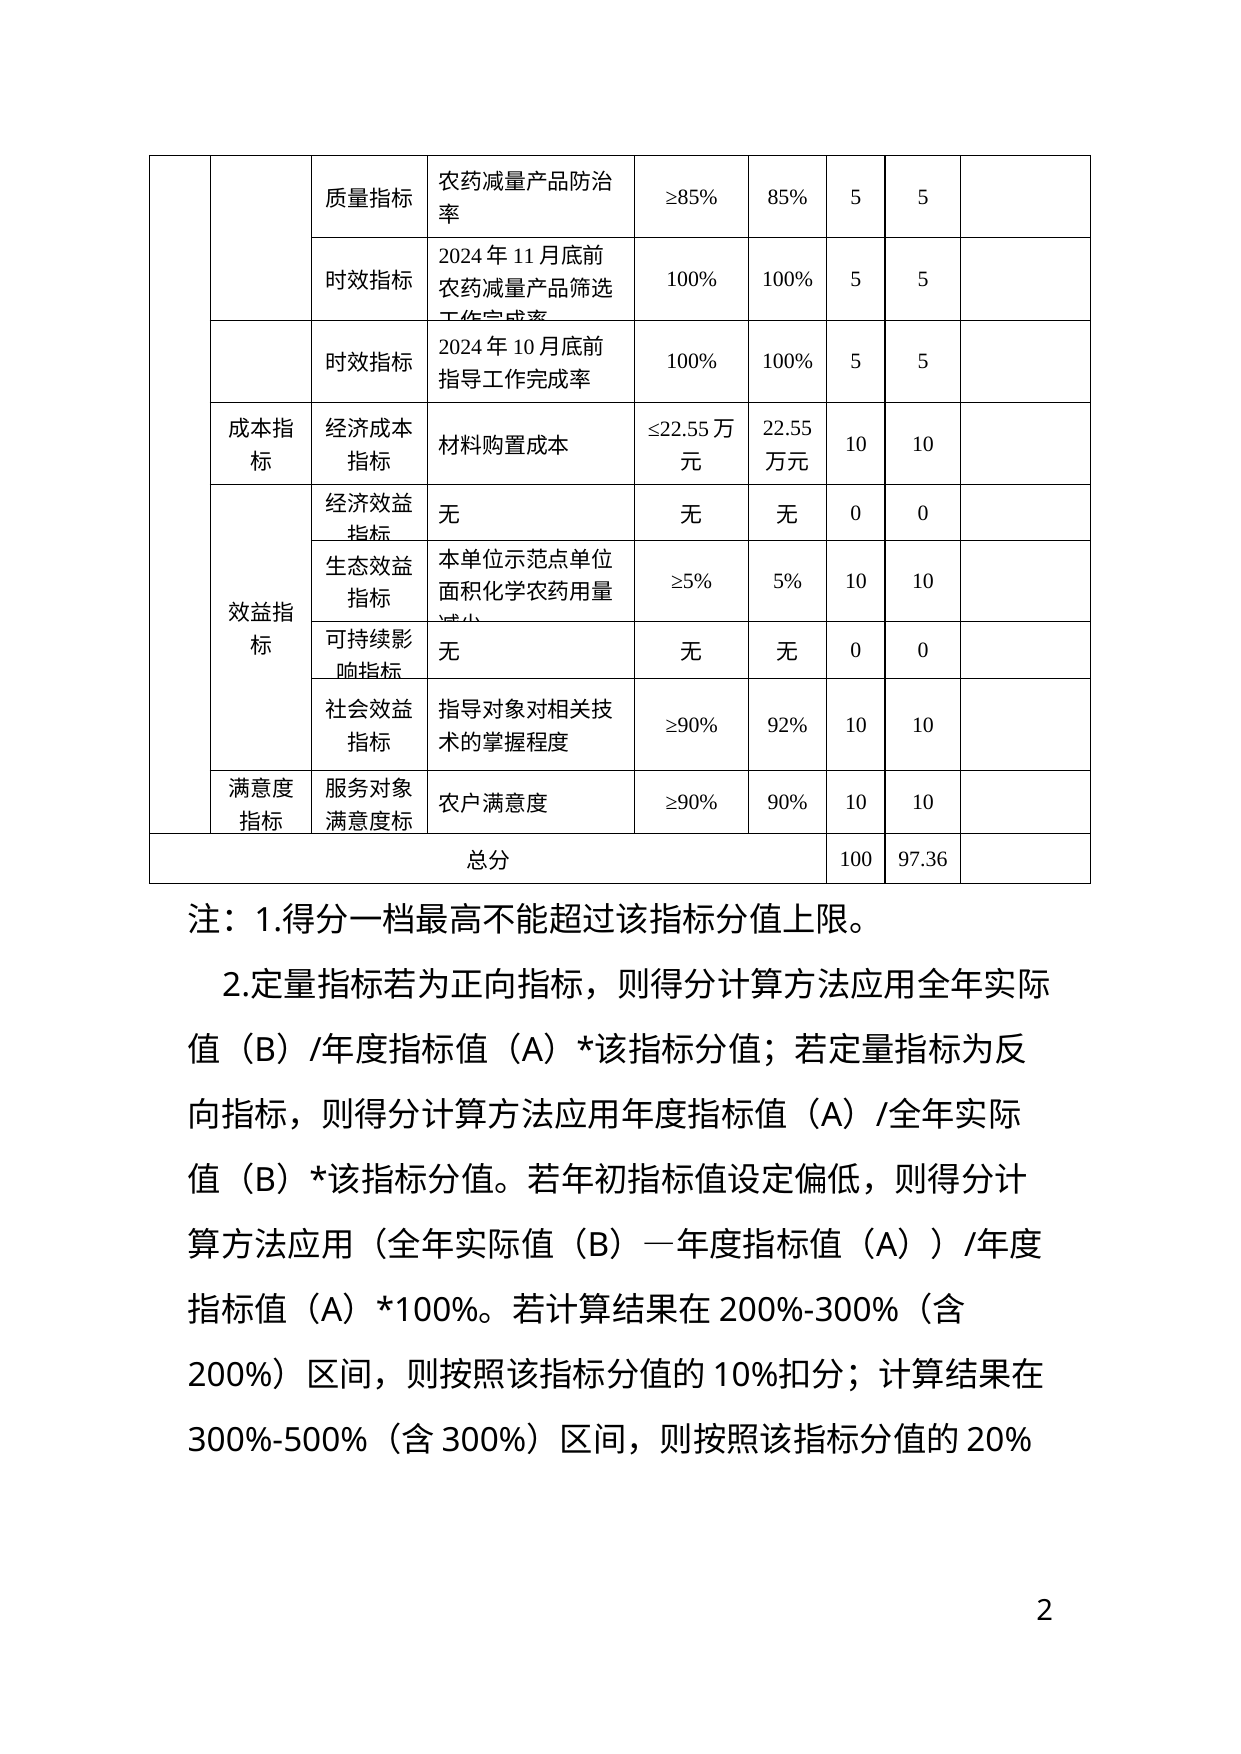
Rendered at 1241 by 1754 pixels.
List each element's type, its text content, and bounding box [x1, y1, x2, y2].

table_cell 10 [886, 403, 960, 484]
table_cell 5% [749, 541, 826, 621]
table_cell [961, 771, 1090, 833]
table_cell 10 [886, 541, 960, 621]
table_cell 生态效益 指标 [312, 541, 427, 621]
table_cell 社会效益指标 [312, 679, 427, 770]
table_cell [211, 321, 311, 402]
table_cell 0 [827, 622, 884, 678]
table_cell 10 [827, 541, 884, 621]
table_cell 100% [749, 238, 826, 319]
table_cell ≥85% [635, 156, 748, 237]
table_cell [961, 238, 1090, 319]
table_cell [961, 321, 1090, 402]
table_cell [961, 834, 1090, 883]
table_cell 本单位示范点单位面积化学农药用量减少 [428, 541, 634, 621]
table_cell 0 [886, 485, 960, 540]
table_cell 0 [827, 485, 884, 540]
table_cell 10 [827, 771, 884, 833]
table_cell 10 [827, 679, 884, 770]
table_cell 时效指标 [312, 321, 427, 402]
table_cell 5 [886, 321, 960, 402]
text 注：1.得分一档最高不能超过该指标分值上限。 [187, 884, 1053, 949]
table_cell 2024年11月底前农药减量产品筛选工作完成率 [428, 238, 634, 319]
table_cell 5 [827, 321, 884, 402]
table_cell 材料购置成本 [428, 403, 634, 484]
table_cell 2024年10月底前指导工作完成率 [428, 321, 634, 402]
table_cell 5 [827, 156, 884, 237]
table_cell 无 [749, 622, 826, 678]
table_cell 无 [428, 622, 634, 678]
table_cell 100% [635, 238, 748, 319]
table_cell 经济效益 指标 [312, 485, 427, 540]
table_cell 总分 [150, 834, 826, 883]
table_cell 100 [827, 834, 884, 883]
table_cell 90% [749, 771, 826, 833]
table_cell 5 [886, 156, 960, 237]
table_cell ≥90% [635, 771, 748, 833]
table_cell 0 [886, 622, 960, 678]
table_cell [961, 541, 1090, 621]
table_cell [961, 622, 1090, 678]
table_cell [961, 485, 1090, 540]
table_cell 可持续影响指标 [312, 622, 427, 678]
table_cell 时效指标 [312, 238, 427, 319]
table_cell 92% [749, 679, 826, 770]
table_cell 10 [886, 679, 960, 770]
table_cell 无 [635, 485, 748, 540]
table_cell 无 [635, 622, 748, 678]
table_cell 22.55万元 [749, 403, 826, 484]
table_cell ≥5% [635, 541, 748, 621]
table_cell 5 [886, 238, 960, 319]
table_cell 满意度 指标 [211, 771, 311, 833]
table_cell 10 [827, 403, 884, 484]
table_cell 指导对象对相关技术的掌握程度 [428, 679, 634, 770]
table_cell 服务对象满意度标 [312, 771, 427, 833]
table_cell 无 [749, 485, 826, 540]
table_cell 成本指标 [211, 403, 311, 484]
table_cell 无 [428, 485, 634, 540]
table_cell [961, 156, 1090, 237]
table_cell [961, 403, 1090, 484]
table_cell 85% [749, 156, 826, 237]
table_cell 农药减量产品防治率 [428, 156, 634, 237]
table_cell 10 [886, 771, 960, 833]
table_cell ≥90% [635, 679, 748, 770]
table_cell 经济成本指标 [312, 403, 427, 484]
table_cell 质量指标 [312, 156, 427, 237]
table_cell 100% [749, 321, 826, 402]
table_cell ≤22.55万元 [635, 403, 748, 484]
table_cell 效益指标 [211, 485, 311, 770]
table_cell 农户满意度 [428, 771, 634, 833]
table_cell [961, 679, 1090, 770]
table_cell 100% [635, 321, 748, 402]
table_cell 5 [827, 238, 884, 319]
table_cell 97.36 [886, 834, 960, 883]
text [187, 949, 1053, 1469]
